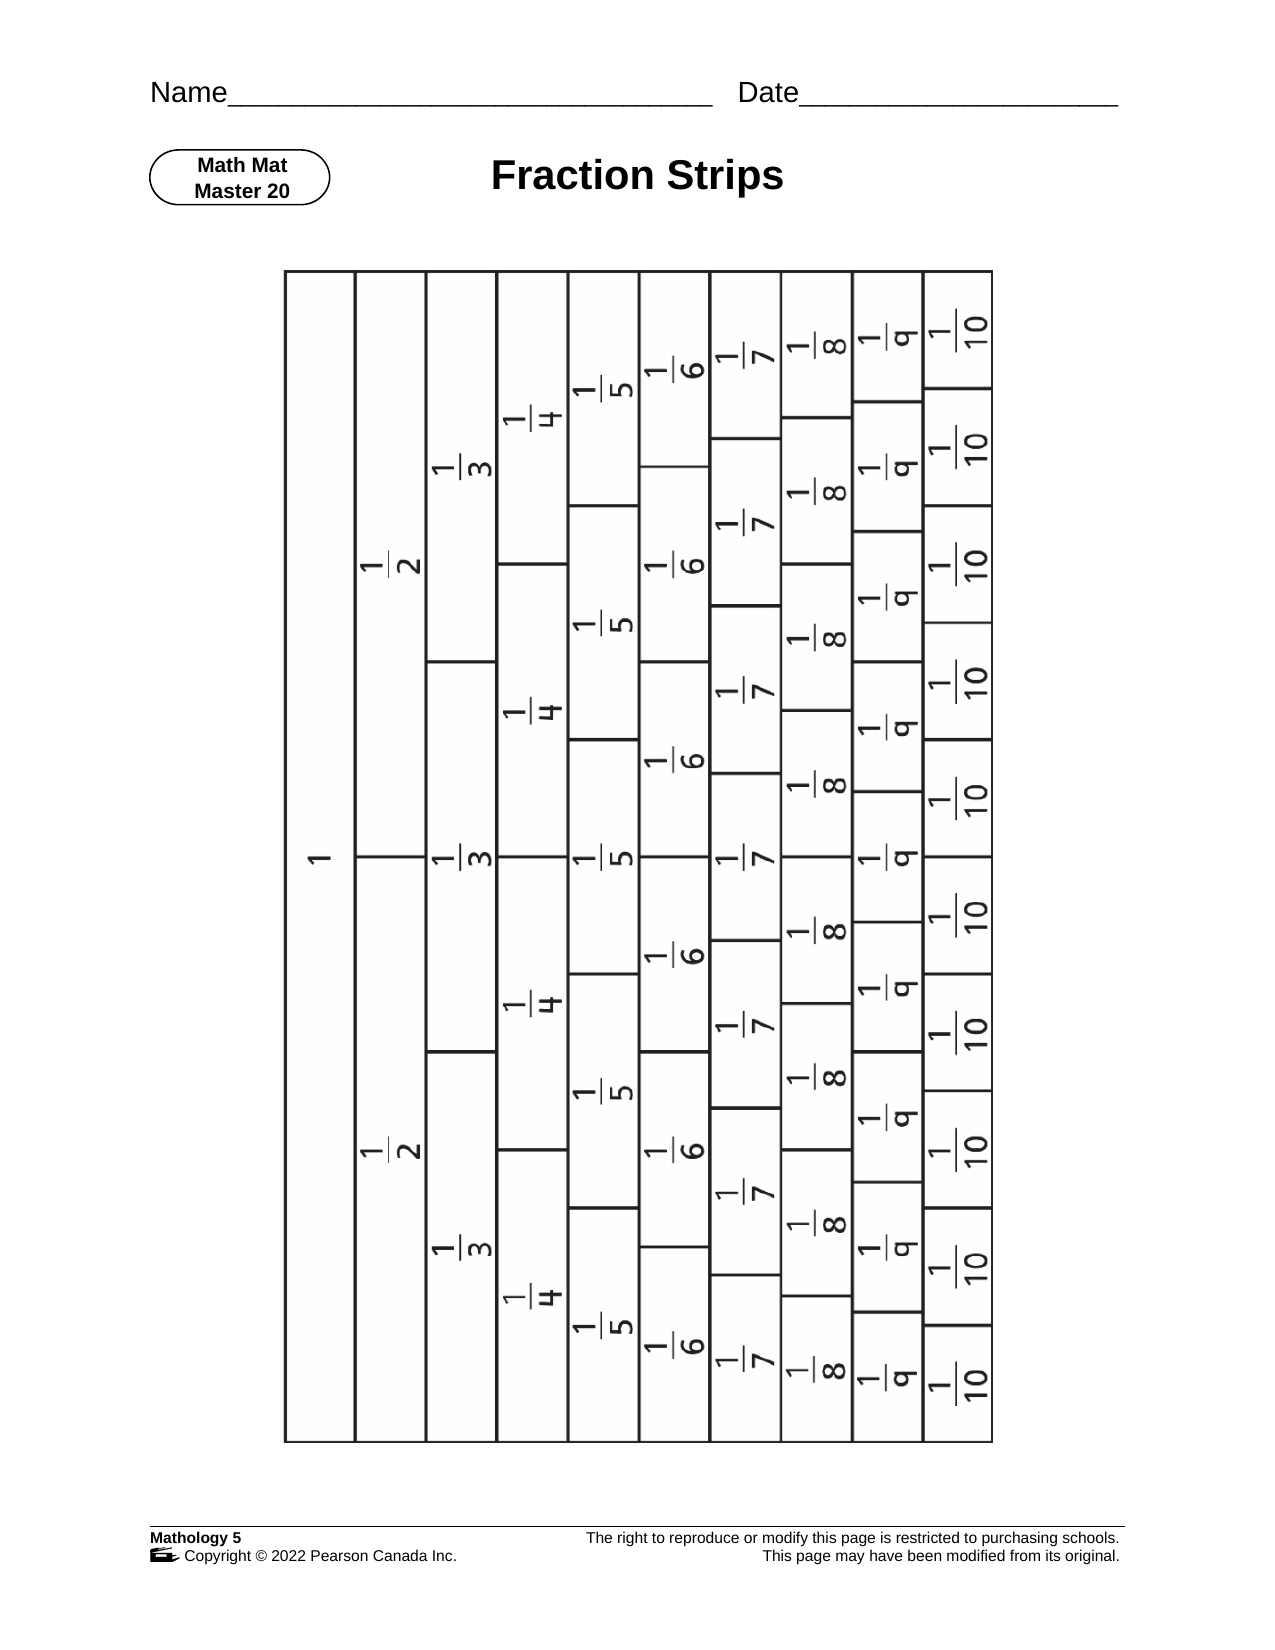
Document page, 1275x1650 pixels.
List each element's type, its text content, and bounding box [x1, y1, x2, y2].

text Fraction Strips [312, 150, 1125, 198]
picture [284, 271, 993, 1442]
picture [150, 1547, 180, 1562]
